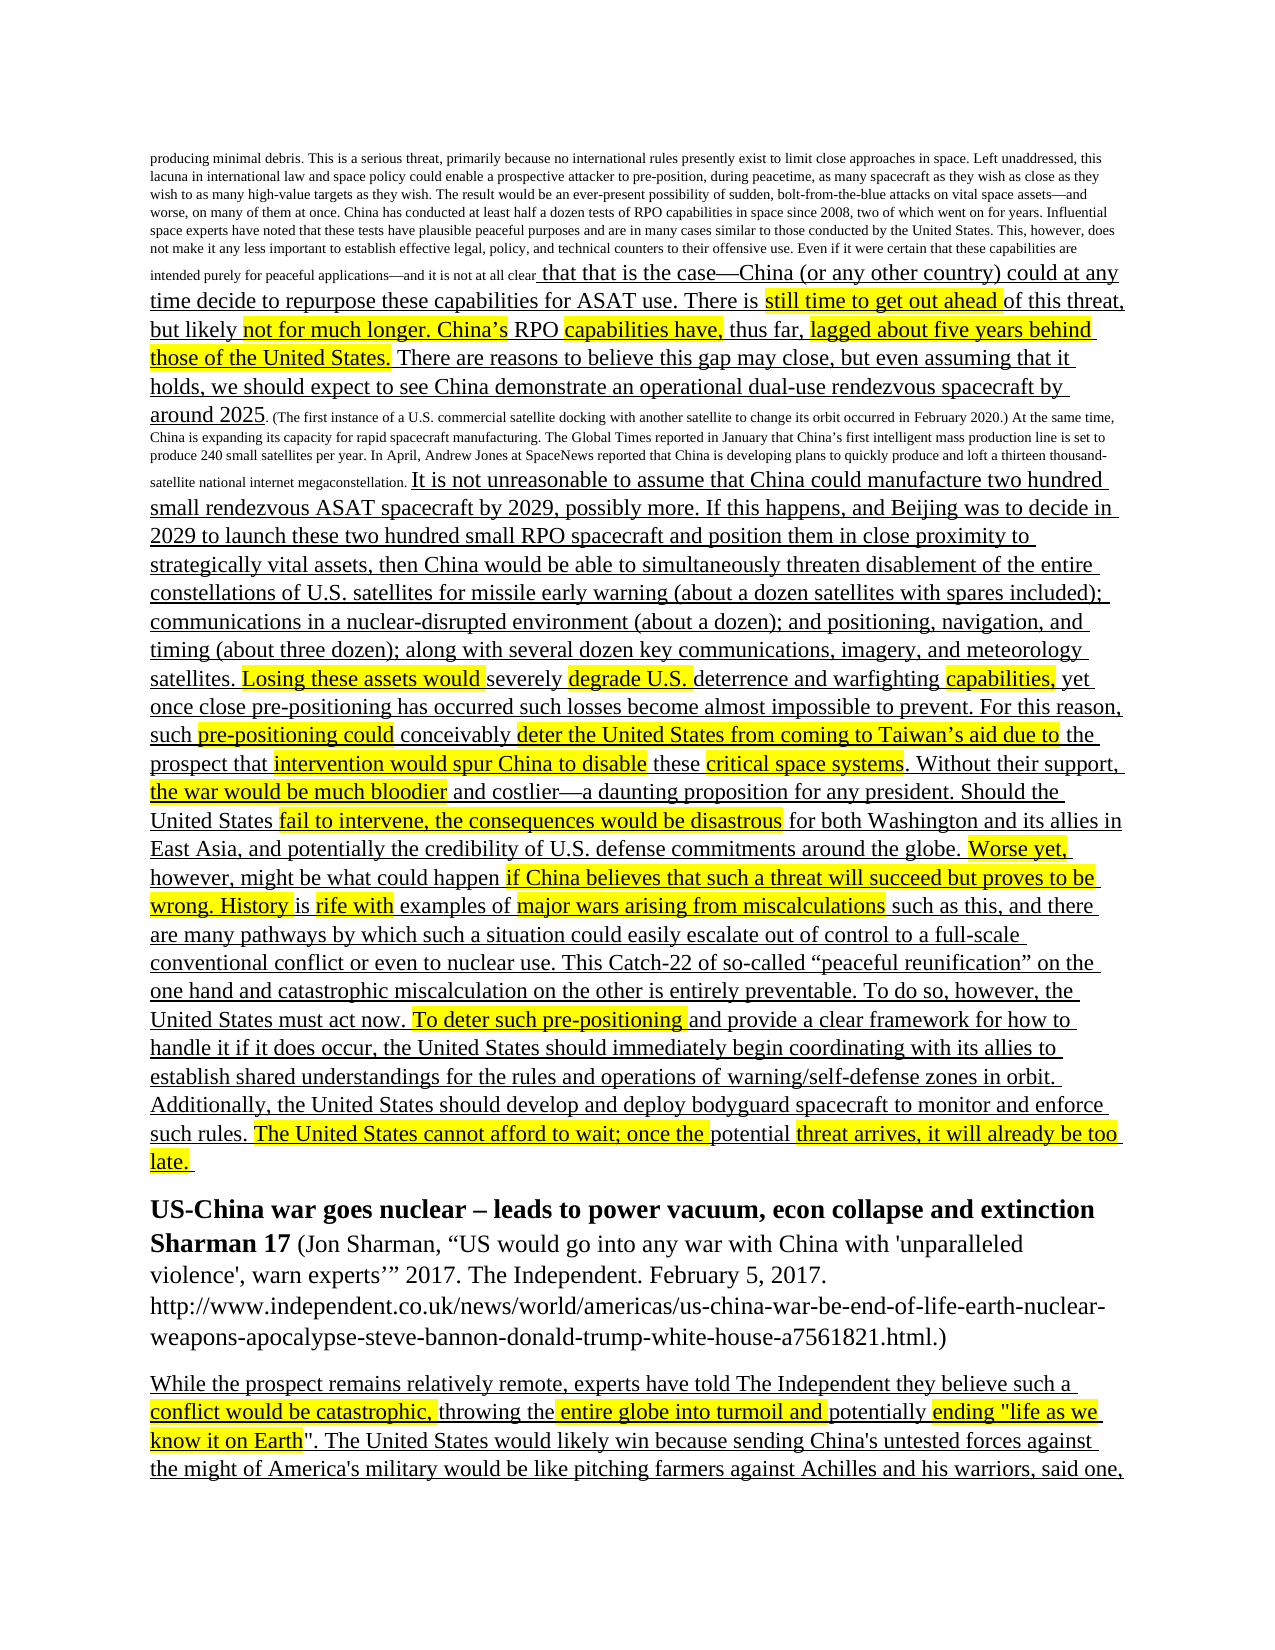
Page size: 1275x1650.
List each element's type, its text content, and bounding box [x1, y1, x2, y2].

subtitle US-China war goes nuclear – leads to power vacuum, econ collapse and extinction [150, 1193, 1125, 1224]
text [150, 1370, 1125, 1482]
text Sharman 17 (Jon Sharman, “US would go into any war with China with 'unparalleled violence', warn experts’” 2017. The Independent. February 5, 2017. http://www.independent.co.uk/news/world/americas/us-china-war-be-end-of-life-earth-nuclear-weapons-apocalypse-steve-bannon-donald-trump-white-house-a7561821.html.) [150, 1227, 1125, 1351]
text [150, 150, 1125, 310]
